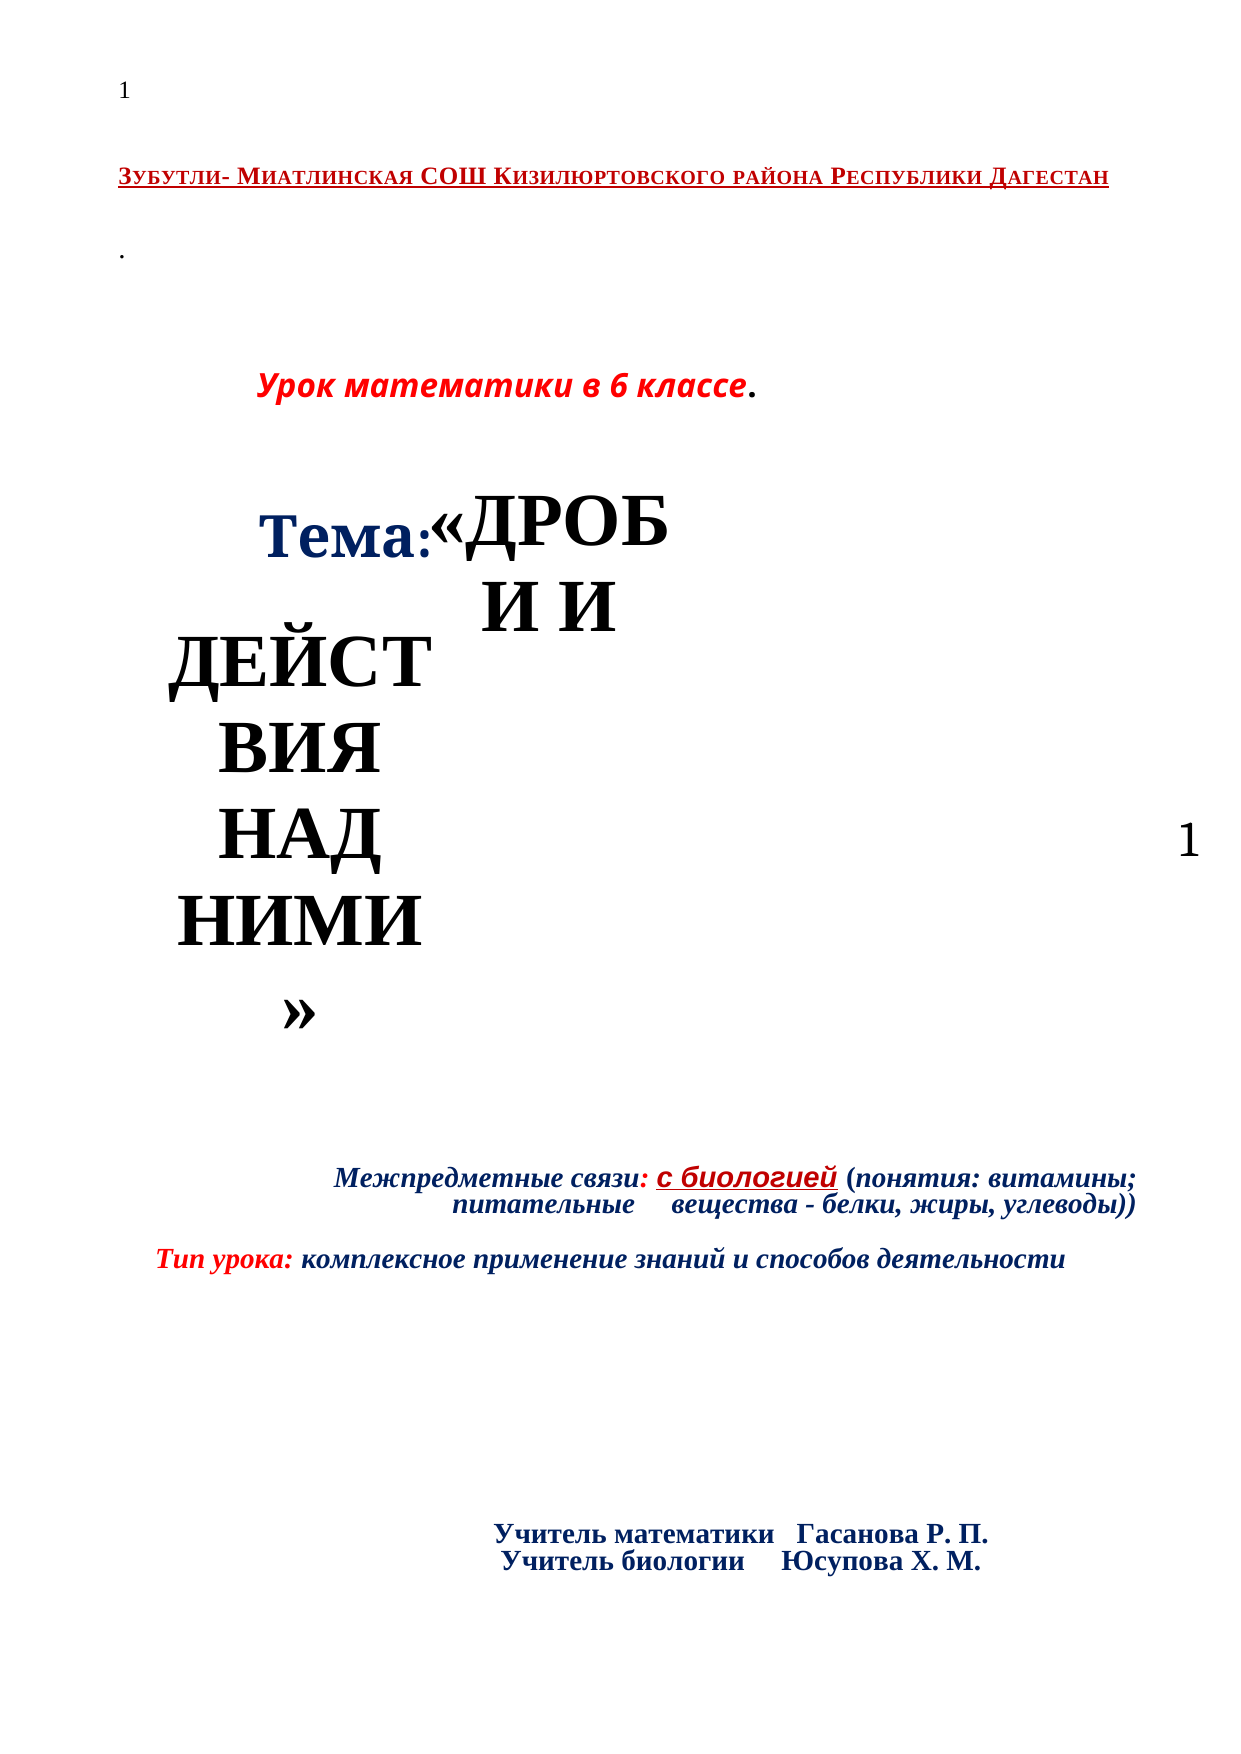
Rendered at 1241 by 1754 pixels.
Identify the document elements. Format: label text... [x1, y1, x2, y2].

text Учитель математики Гасанова Р. П. [118, 1522, 1137, 1548]
text . [118, 238, 1137, 264]
text Зубутли- Миатлинская СОШ Кизилюртовского района Республики Дагестан [118, 161, 1137, 190]
text Тип урока: комплексное применение знаний и способов деятельности [118, 1247, 1137, 1273]
text Учитель биологии Юсупова Х. М. [118, 1550, 1137, 1576]
text Межпредметные связи: с биологией (понятия: витамины; питательные вещества - белки, жиры, углеводы)) [118, 1166, 1137, 1218]
text Урок математики в 6 классе. [118, 377, 1137, 403]
